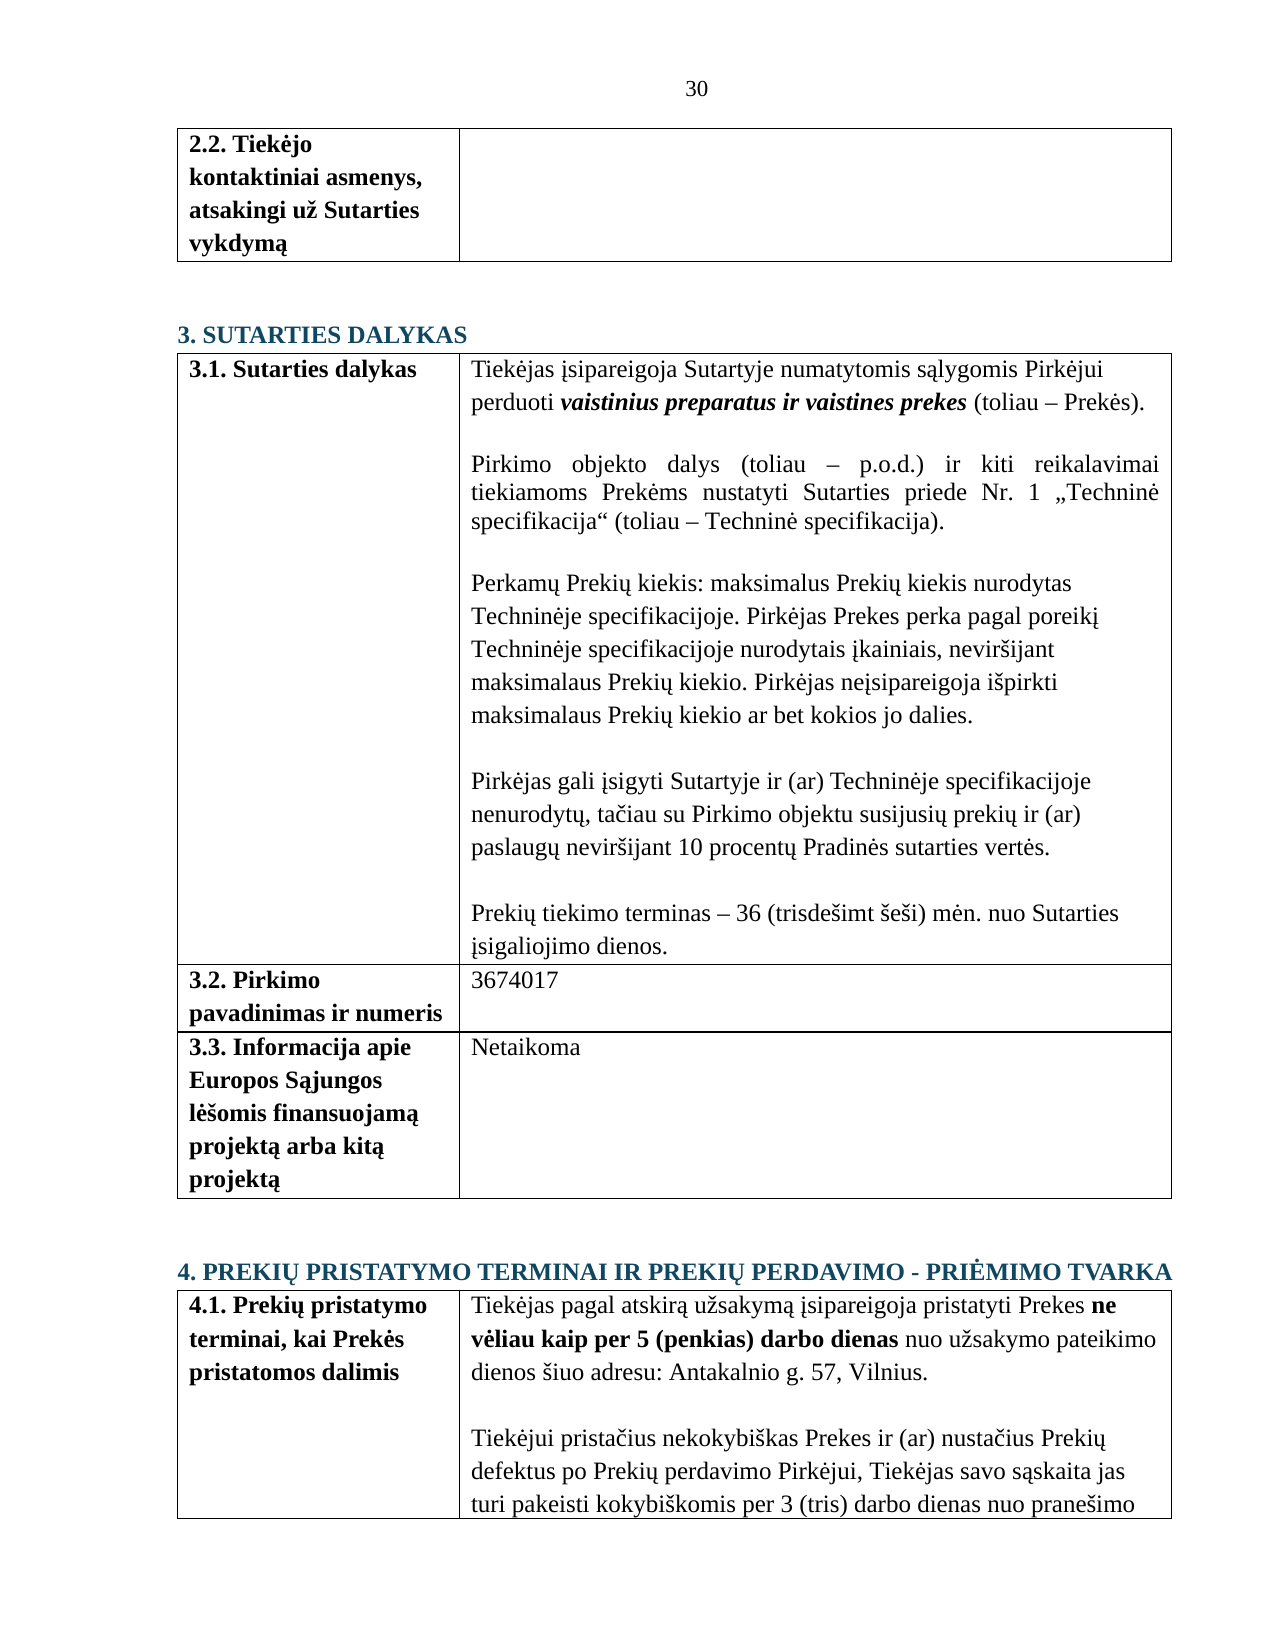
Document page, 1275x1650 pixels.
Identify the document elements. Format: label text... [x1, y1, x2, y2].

table_cell 2.2. Tiekėjo kontaktiniai asmenys, atsakingi už Sutarties vykdymą [178, 129, 459, 261]
table_cell [460, 129, 1171, 261]
table_header 3.1. Sutarties dalykas [178, 354, 459, 964]
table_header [178, 1291, 459, 1517]
table_cell 3674017 [460, 965, 1171, 1031]
table_cell Netaikoma [460, 1033, 1171, 1197]
subtitle 3. SUTARTIES DALYKAS [177, 320, 1216, 349]
table_cell 3.2. Pirkimo pavadinimas ir numeris [178, 965, 459, 1031]
subtitle 4. PREKIŲ PRISTATYMO TERMINAI IR PREKIŲ PERDAVIMO - PRIĖMIMO TVARKA [177, 1257, 1216, 1285]
table_header Tiekėjas įsipareigoja Sutartyje numatytomis sąlygomis Pirkėjui perduoti vaistinius preparatus ir vaistines prekes (toliau – Prekės). Pirkimo objekto dalys (toliau – p.o.d.) ir kiti reikalavimai tiekiamoms Prekėms nustatyti Sutarties priede Nr. 1 „Techninė specifikacija“ (toliau – Techninė specifikacija). Perkamų Prekių kiekis: maksimalus Prekių kiekis nurodytas Techninėje specifikacijoje. Pirkėjas Prekes perka pagal poreikį Techninėje specifikacijoje nurodytais įkainiais, neviršijant maksimalaus Prekių kiekio. Pirkėjas neįsipareigoja išpirkti maksimalaus Prekių kiekio ar bet kokios jo dalies. Pirkėjas gali įsigyti Sutartyje ir (ar) Techninėje specifikacijoje nenurodytų, tačiau su Pirkimo objektu susijusių prekių ir (ar) paslaugų neviršijant 10 procentų Pradinės sutarties vertės. Prekių tiekimo terminas – 36 (trisdešimt šeši) mėn. nuo Sutarties įsigaliojimo dienos. [460, 354, 1171, 964]
table_cell 3.3. Informacija apie Europos Sąjungos lėšomis finansuojamą projektą arba kitą projektą [178, 1033, 459, 1197]
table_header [460, 1291, 1171, 1517]
